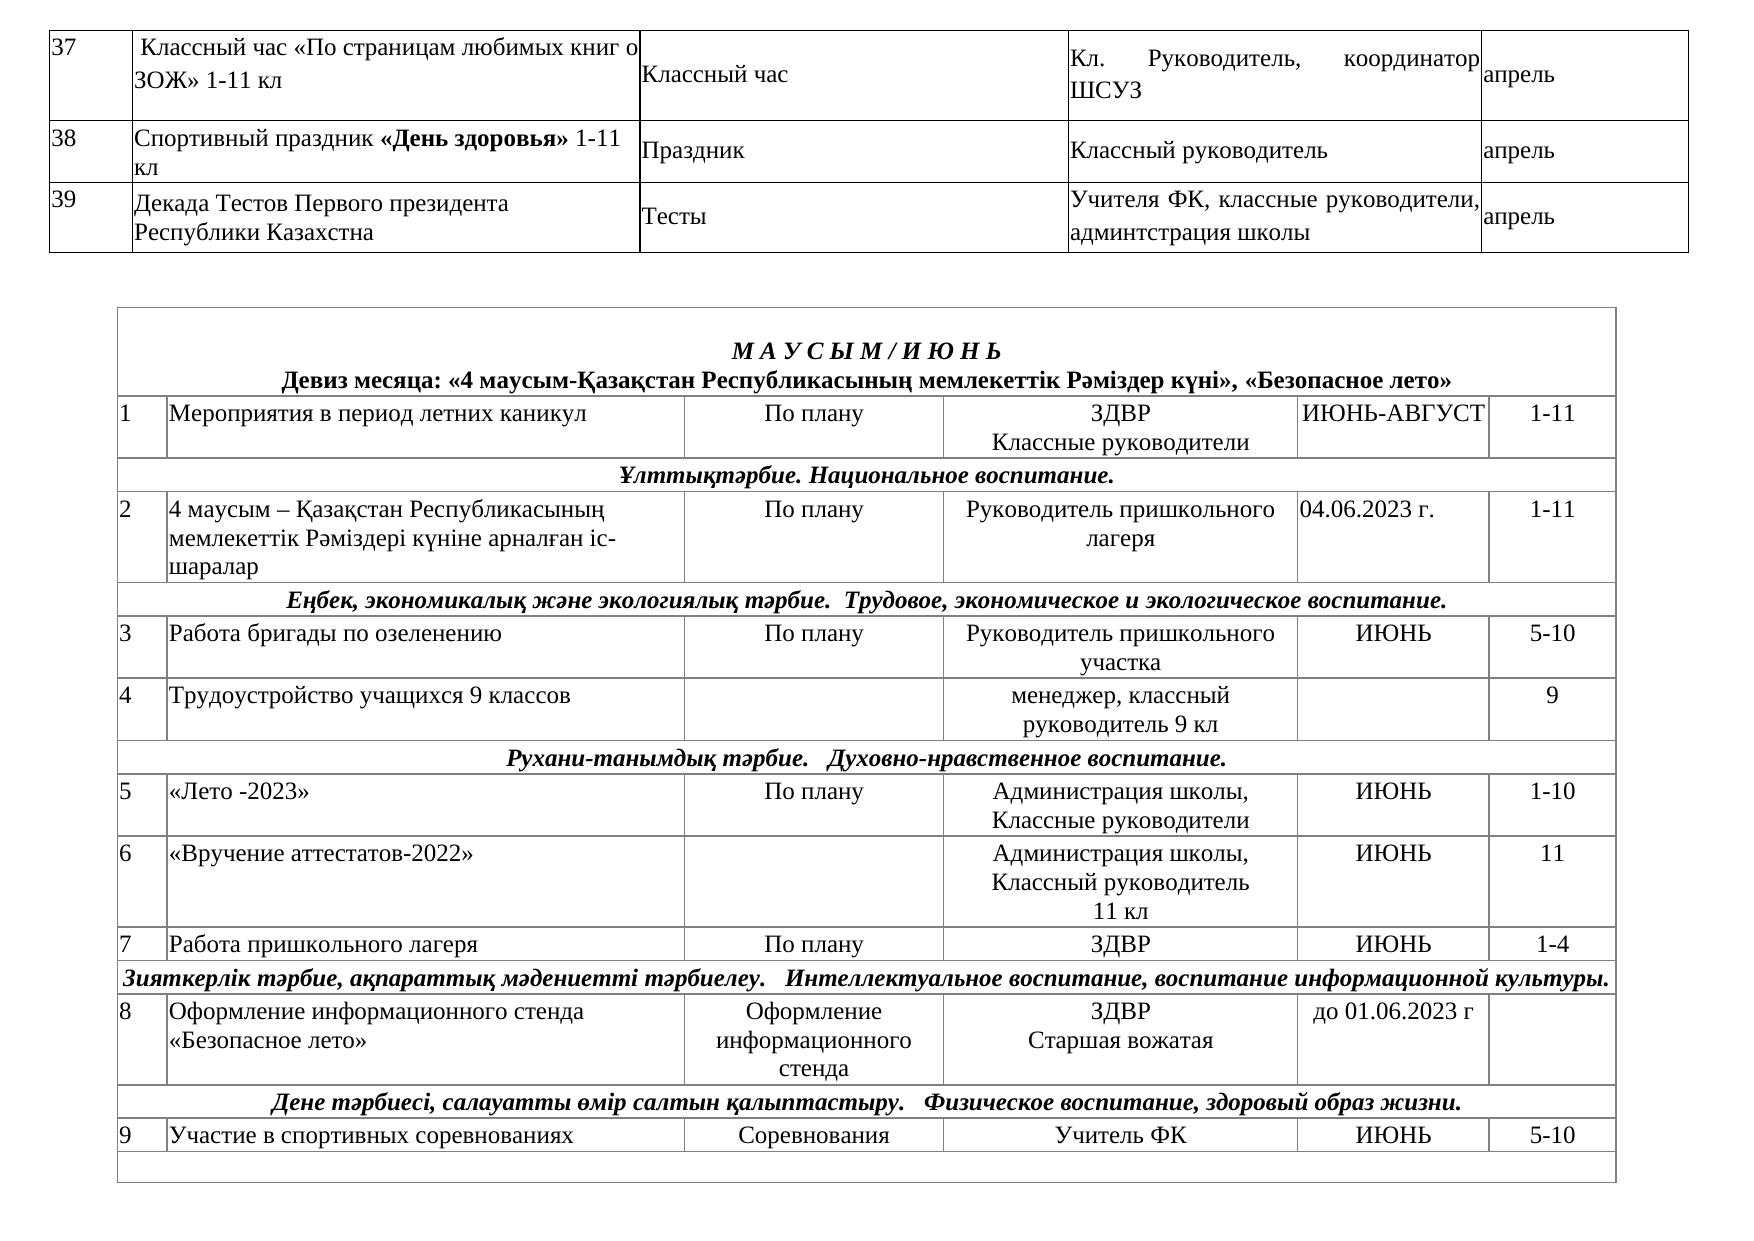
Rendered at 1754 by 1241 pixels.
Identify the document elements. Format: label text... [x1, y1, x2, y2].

table_cell ИЮНЬ [1298, 617, 1488, 677]
table_cell Классный час «По страницам любимых книг о ЗОЖ» 1-11 кл [133, 31, 639, 120]
table_cell 04.06.2023 г. [1298, 492, 1488, 582]
table_cell По плану [685, 492, 943, 582]
table_cell Зияткерлік тәрбие, ақпараттық мәдениетті тәрбиелеу. Интеллектуальное воспитание, воспитание информационной культуры. [118, 961, 1615, 993]
table_cell ИЮНЬ [1298, 1119, 1488, 1151]
table_cell 5 [118, 775, 166, 835]
table_cell Классный руководитель [1069, 121, 1481, 182]
table_cell ЗДВР Старшая вожатая [944, 995, 1297, 1084]
table_cell [1298, 679, 1488, 739]
table_cell «Вручение аттестатов-2022» [168, 837, 684, 926]
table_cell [118, 1152, 1615, 1182]
table_cell Администрация школы, Классные руководители [944, 775, 1297, 835]
table_cell 1-11 [1490, 397, 1615, 457]
table_cell Кл. Руководитель, координатор ШСУЗ [1069, 31, 1481, 120]
table_cell 1-11 [1490, 492, 1615, 582]
table_cell Еңбек, экономикалық және экологиялық тәрбие. Трудовое, экономическое и экологическое воспитание. [118, 583, 1615, 615]
table_cell Ұлттықтәрбие. Национальное воспитание. [118, 459, 1615, 491]
table_cell Праздник [641, 121, 1068, 182]
table_cell 1-4 [1490, 928, 1615, 959]
table_cell до 01.06.2023 г [1298, 995, 1488, 1084]
table_cell По плану [685, 617, 943, 677]
table_cell Дене тәрбиесі, салауатты өмір салтын қалыптастыру. Физическое воспитание, здоровый образ жизни. [118, 1086, 1615, 1117]
table_cell ИЮНЬ [1298, 775, 1488, 835]
table_cell Администрация школы, Классный руководитель 11 кл [944, 837, 1297, 926]
table_cell Оформление информационного стенда «Безопасное лето» [168, 995, 684, 1084]
table_cell 9 [1490, 679, 1615, 739]
table_cell Участие в спортивных соревнованиях [168, 1119, 684, 1151]
table_cell Трудоустройство учащихся 9 классов [168, 679, 684, 739]
table_cell Руководитель пришкольного лагеря [944, 492, 1297, 582]
table_cell Декада Тестов Первого президента Республики Казахстна [133, 183, 639, 252]
table_cell 3 [118, 617, 166, 677]
table_cell 9 [118, 1119, 166, 1151]
table_cell Оформление информационного стенда [685, 995, 943, 1084]
table_cell Работа бригады по озеленению [168, 617, 684, 677]
table_cell «Лето -2023» [168, 775, 684, 835]
table_cell Мероприятия в период летних каникул [168, 397, 684, 457]
table_cell По плану [685, 775, 943, 835]
table_cell апрель [1482, 31, 1688, 120]
table_cell [1490, 995, 1615, 1084]
table_cell ЗДВР [944, 928, 1297, 959]
table_cell 5-10 [1490, 1119, 1615, 1151]
table_cell Руководитель пришкольного участка [944, 617, 1297, 677]
table_cell апрель [1482, 121, 1688, 182]
table_cell апрель [1482, 183, 1688, 252]
table_cell ИЮНЬ [1298, 928, 1488, 959]
table_cell Тесты [641, 183, 1068, 252]
table_cell По плану [685, 928, 943, 959]
table_header М А У С Ы М / И Ю Н Ь Девиз месяца: «4 маусым-Қазақстан Республикасының мемлекеттік Рәміздер күні», «Безопасное лето» [118, 308, 1615, 395]
table_cell Работа пришкольного лагеря [168, 928, 684, 959]
table_cell Рухани-танымдық тәрбие. Духовно-нравственное воспитание. [118, 741, 1615, 773]
table_cell 37 [50, 31, 132, 120]
table_cell 39 [50, 183, 132, 252]
table_cell 8 [118, 995, 166, 1084]
table_cell 11 [1490, 837, 1615, 926]
table_cell 6 [118, 837, 166, 926]
table_cell Учителя ФК, классные руководители, админтстрация школы [1069, 183, 1481, 252]
table_cell 1-10 [1490, 775, 1615, 835]
table_cell ЗДВР Классные руководители [944, 397, 1297, 457]
table_cell 4 [118, 679, 166, 739]
table_cell ИЮНЬ-АВГУСТ [1298, 397, 1488, 457]
table_cell [685, 837, 943, 926]
table_cell По плану [685, 397, 943, 457]
table_cell менеджер, классный руководитель 9 кл [944, 679, 1297, 739]
table_cell ИЮНЬ [1298, 837, 1488, 926]
table_cell 4 маусым – Қазақстан Республикасының мемлекеттік Рәміздері күніне арналған іс-шаралар [168, 492, 684, 582]
table_cell Соревнования [685, 1119, 943, 1151]
table_cell 2 [118, 492, 166, 582]
table_cell 5-10 [1490, 617, 1615, 677]
table_cell [685, 679, 943, 739]
table_cell Учитель ФК [944, 1119, 1297, 1151]
table_cell 7 [118, 928, 166, 959]
table_cell Классный час [641, 31, 1068, 120]
table_cell 38 [50, 121, 132, 182]
table_cell 1 [118, 397, 166, 457]
